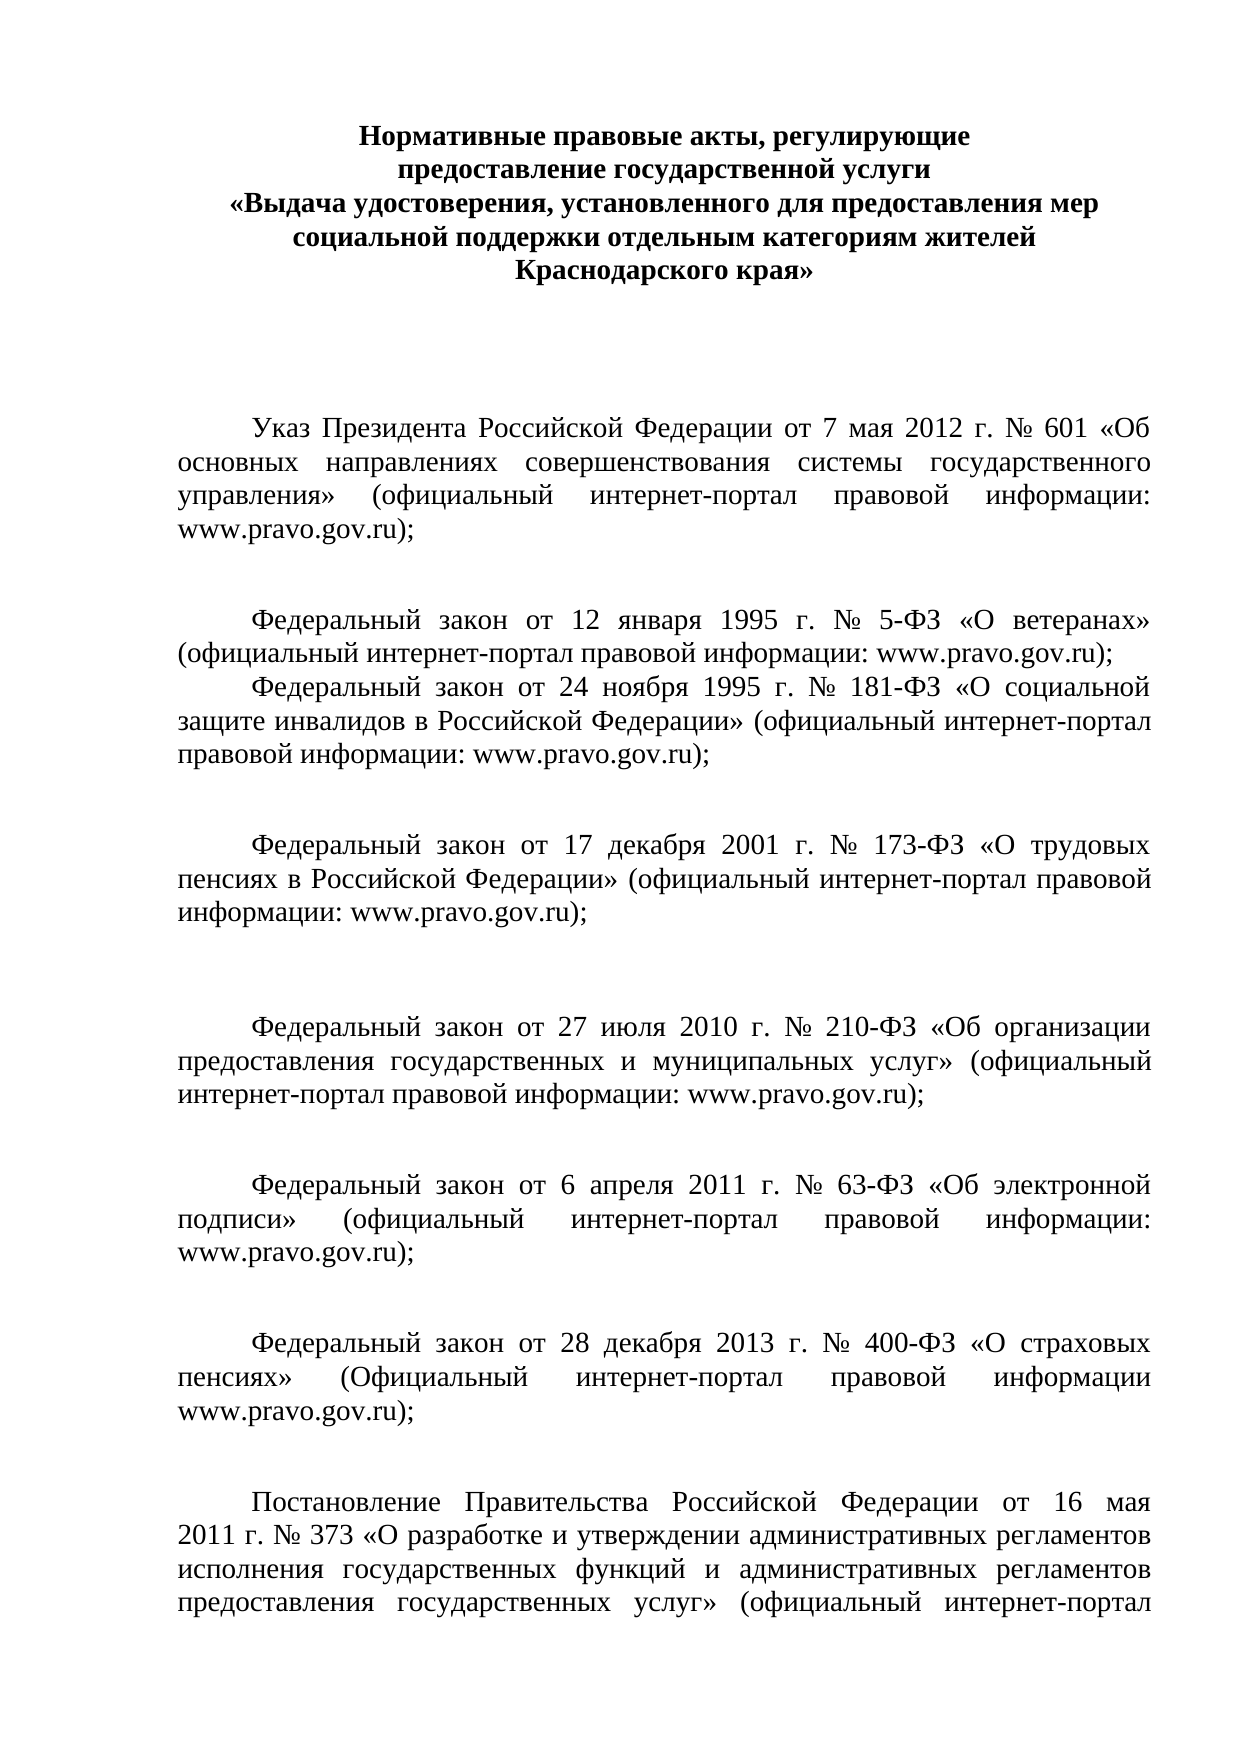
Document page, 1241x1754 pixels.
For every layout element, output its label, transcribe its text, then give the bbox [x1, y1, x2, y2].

text Федеральный закон от 24 ноября 1995 г. № 181-ФЗ «О социальной защите инвалидов в Российской Федерации» (официальный интернет-портал правовой информации: www.pravo.gov.ru); [177, 669, 1152, 770]
text Федеральный закон от 28 декабря 2013 г. № 400-ФЗ «О страховых пенсиях» (Официальный интернет-портал правовой информации www.pravo.gov.ru); [177, 1326, 1152, 1426]
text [177, 1484, 1152, 1618]
text Указ Президента Российской Федерации от 7 мая 2012 г. № 601 «Об основных направлениях совершенствования системы государственного управления» (официальный интернет-портал правовой информации: www.pravo.gov.ru); [177, 410, 1152, 544]
text Федеральный закон от 12 января 1995 г. № 5-ФЗ «О ветеранах» (официальный интернет-портал правовой информации: www.pravo.gov.ru); [177, 602, 1152, 669]
text «Выдача удостоверения, установленного для предоставления мер социальной поддержки отдельным категориям жителей [177, 185, 1152, 252]
text Федеральный закон от 27 июля 2010 г. № 210-ФЗ «Об организации предоставления государственных и муниципальных услуг» (официальный интернет-портал правовой информации: www.pravo.gov.ru); [177, 1009, 1152, 1110]
text Нормативные правовые акты, регулирующие [177, 118, 1152, 152]
text Федеральный закон от 6 апреля 2011 г. № 63-ФЗ «Об электронной подписи» (официальный интернет-портал правовой информации: www.pravo.gov.ru); [177, 1167, 1152, 1268]
text предоставление государственной услуги [177, 152, 1152, 185]
text Федеральный закон от 17 декабря 2001 г. № 173-ФЗ «О трудовых пенсиях в Российской Федерации» (официальный интернет-портал правовой информации: www.pravo.gov.ru); [177, 827, 1152, 928]
text Краснодарского края» [177, 252, 1152, 286]
